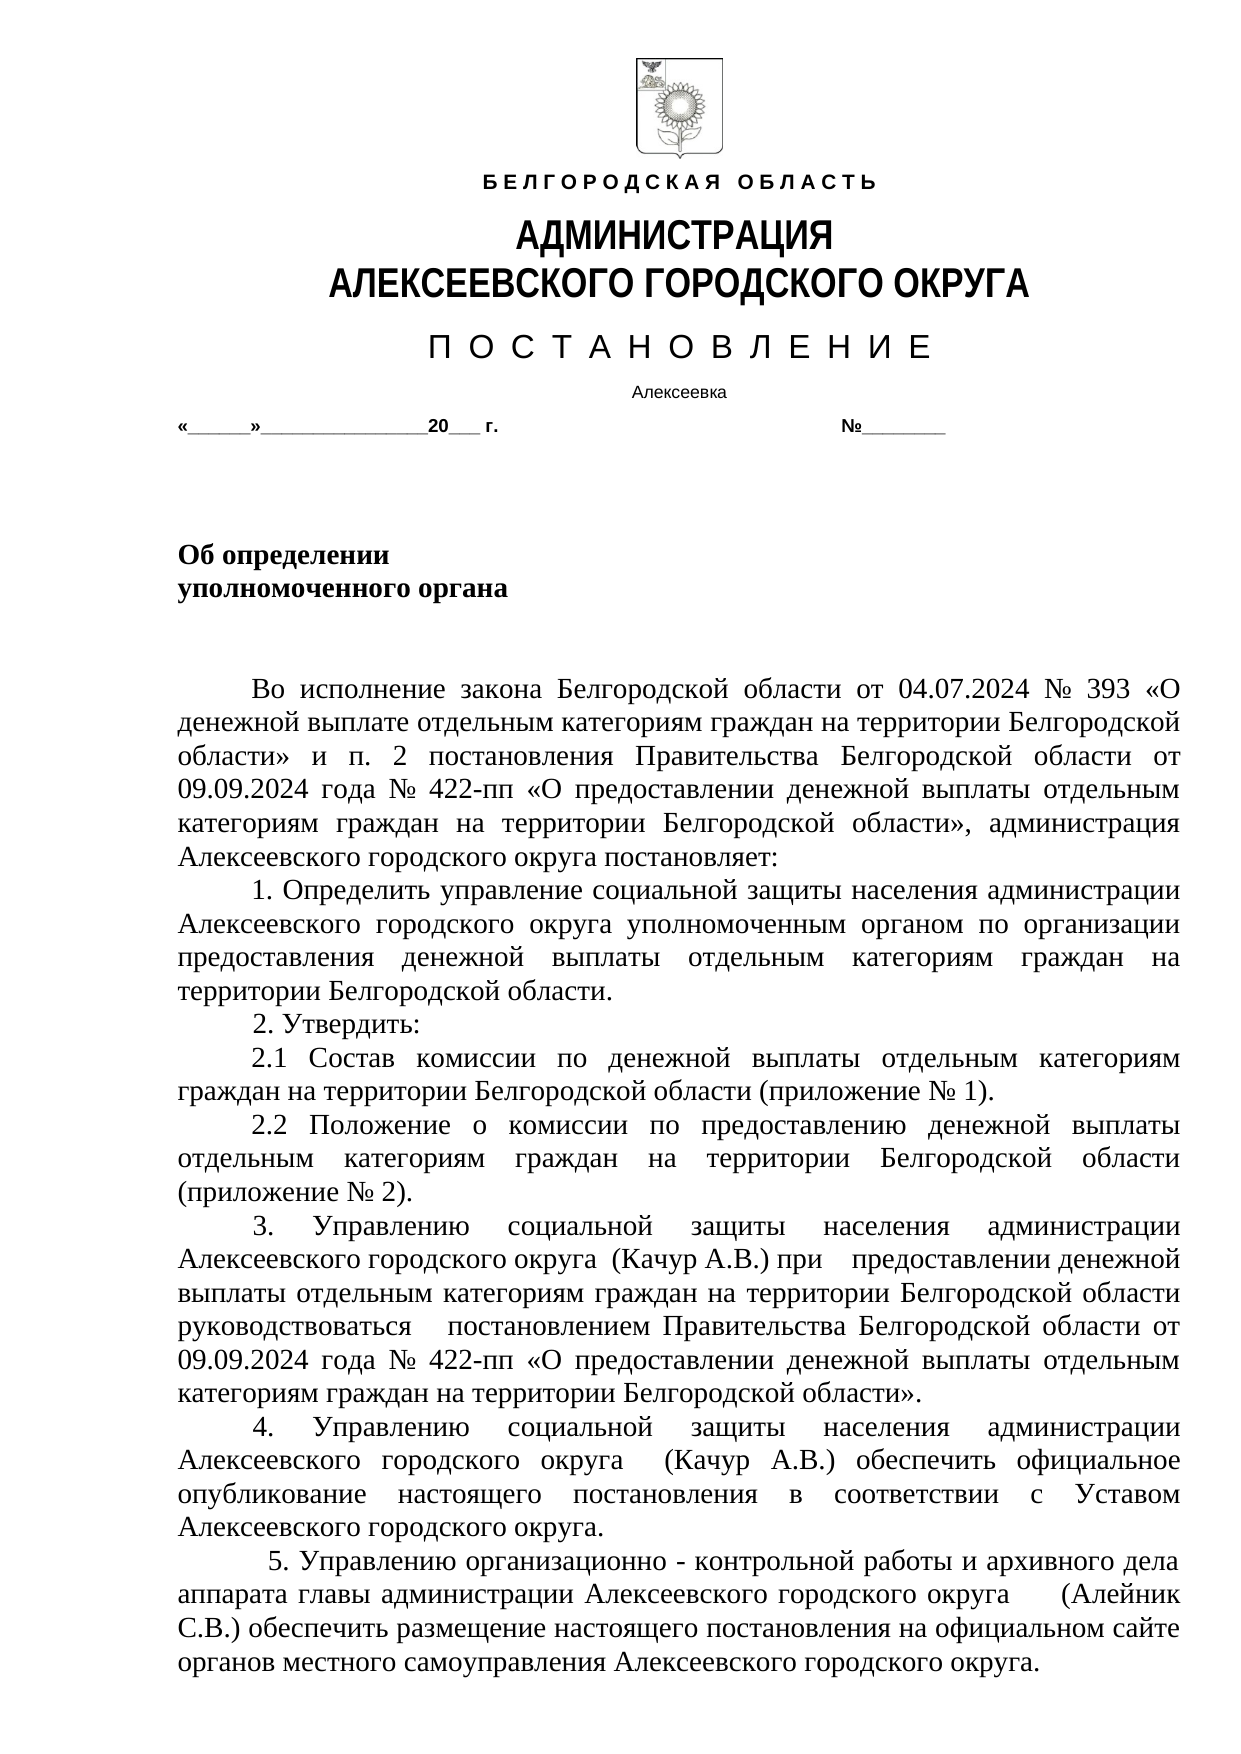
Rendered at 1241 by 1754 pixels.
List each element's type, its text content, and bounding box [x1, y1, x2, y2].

text АДМИНИСТРАЦИЯ АЛЕКСЕЕВСКОГО ГОРОДСКОГО ОКРУГА [177, 210, 1181, 306]
text уполномоченного органа [177, 570, 1181, 604]
text 2.2 Положение о комиссии по предоставлению денежной выплаты отдельным категориям граждан на территории Белгородской области (приложение № 2). [177, 1107, 1181, 1208]
text «______»________________20___ г. №________ [177, 415, 1181, 436]
text 5. Управлению организационно - контрольной работы и архивного дела аппарата главы администрации Алексеевского городского округа (Алейник С.В.) обеспечить размещение настоящего постановления на официальном сайте органов местного самоуправления Алексеевского городского округа. [177, 1543, 1181, 1677]
text 4. Управлению социальной защиты населения администрации Алексеевского городского округа (Качур А.В.) обеспечить официальное опубликование настоящего постановления в соответствии с Уставом Алексеевского городского округа. [177, 1409, 1181, 1543]
text ПОСТАНОВЛЕНИЕ [177, 327, 1181, 365]
text 3. Управлению социальной защиты населения администрации Алексеевского городского округа (Качур А.В.) при предоставлении денежной выплаты отдельным категориям граждан на территории Белгородской области руководствоваться постановлением Правительства Белгородской области от 09.09.2024 года № 422-пп «О предоставлении денежной выплаты отдельным категориям граждан на территории Белгородской области». [177, 1208, 1181, 1409]
text Во исполнение закона Белгородской области от 04.07.2024 № 393 «О денежной выплате отдельным категориям граждан на территории Белгородской области» и п. 2 постановления Правительства Белгородской области от 09.09.2024 года № 422-пп «О предоставлении денежной выплаты отдельным категориям граждан на территории Белгородской области», администрация Алексеевского городского округа постановляет: [177, 671, 1181, 872]
text Алексеевка [177, 382, 1181, 402]
text 2. Утвердить: [177, 1006, 1181, 1040]
text Б Е Л Г О Р О Д С К А Я О Б Л А С Т Ь [177, 169, 1181, 193]
text Об определении [177, 537, 1181, 570]
picture [636, 58, 723, 159]
text 1. Определить управление социальной защиты населения администрации Алексеевского городского округа уполномоченным органом по организации предоставления денежной выплаты отдельным категориям граждан на территории Белгородской области. [177, 872, 1181, 1006]
text 2.1 Состав комиссии по денежной выплаты отдельным категориям граждан на территории Белгородской области (приложение № 1). [177, 1040, 1181, 1107]
